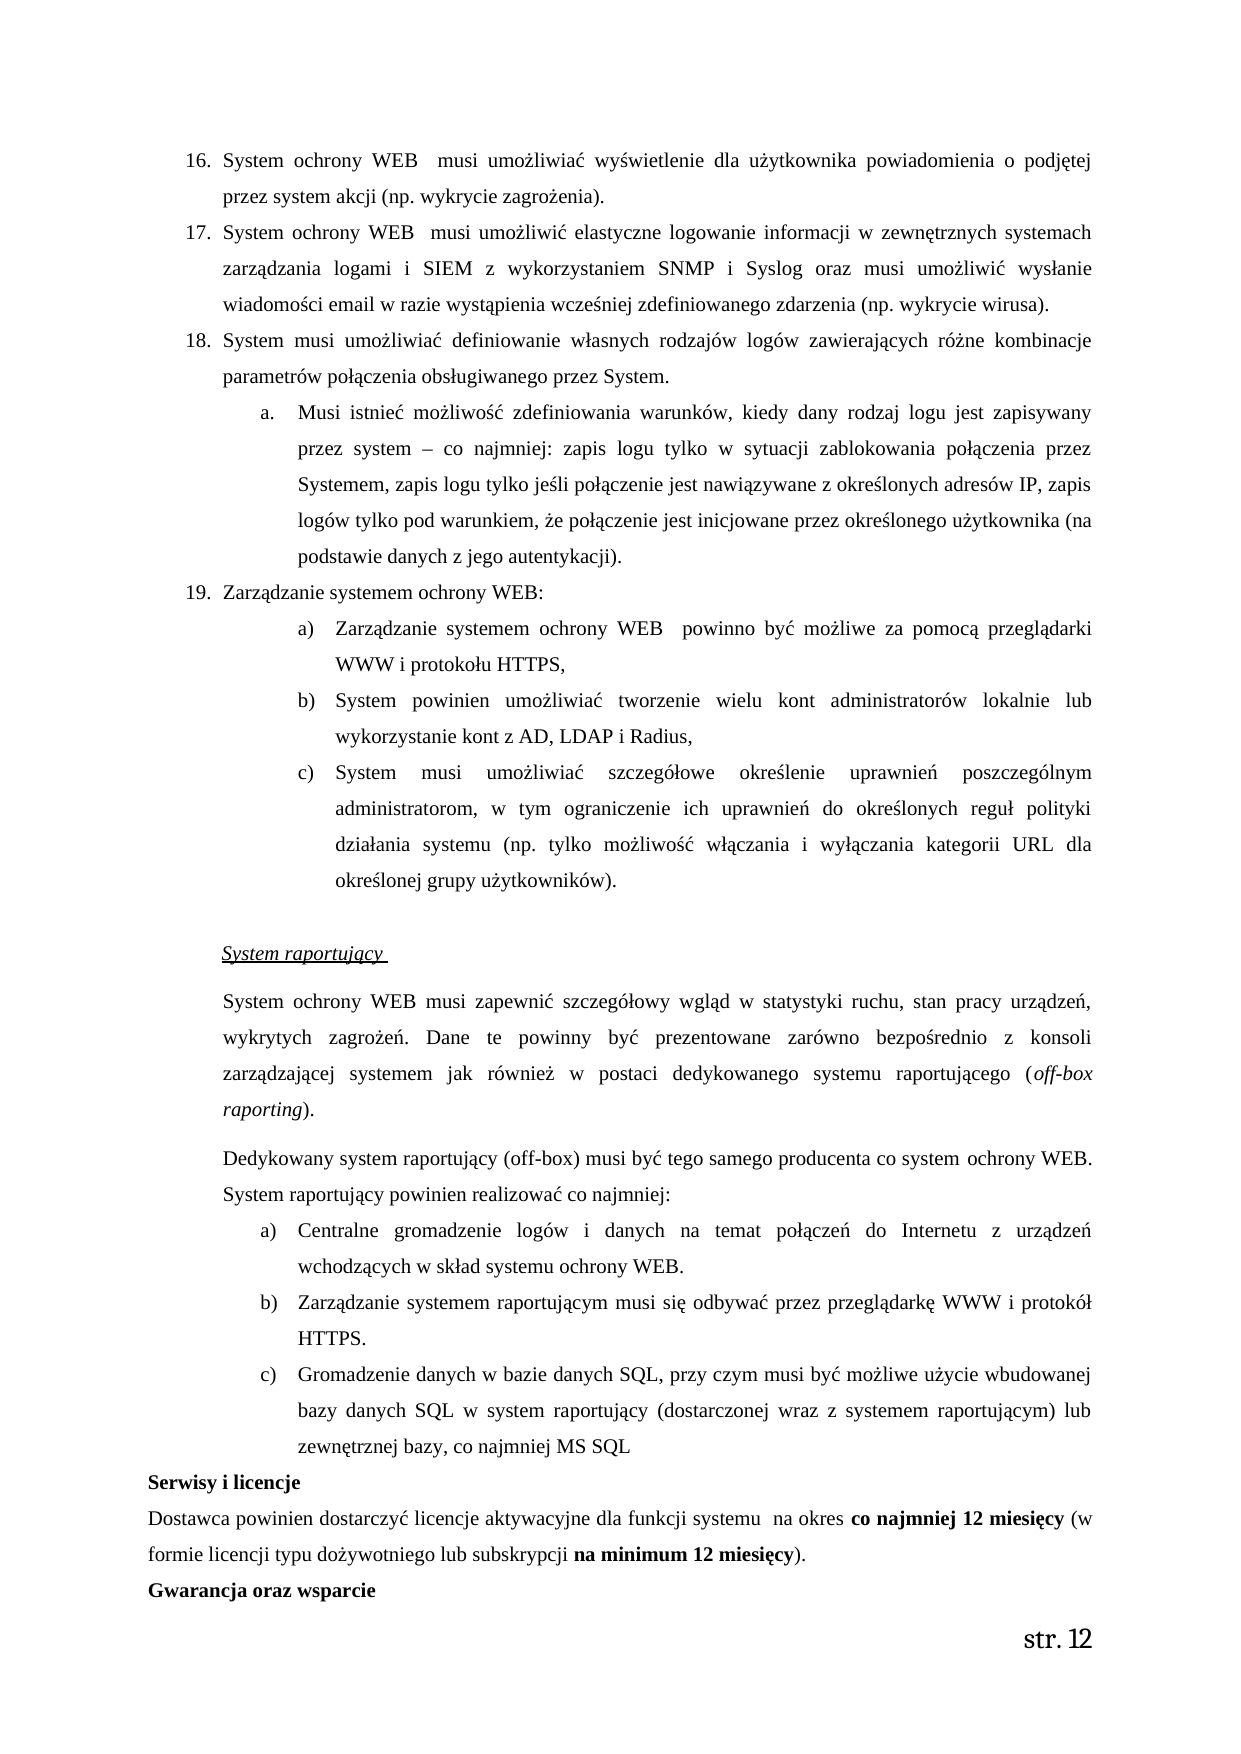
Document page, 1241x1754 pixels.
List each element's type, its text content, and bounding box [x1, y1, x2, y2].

list System ochrony WEB musi umożliwić elastyczne logowanie informacji w zewnętrznych systemach zarządzania logami i SIEM z wykorzystaniem SNMP i Syslog oraz musi umożliwić wysłanie wiadomości email w razie wystąpienia wcześniej zdefiniowanego zdarzenia (np. wykrycie wirusa). [185, 220, 1093, 316]
text System ochrony WEB musi zapewnić szczegółowy wgląd w statystyki ruchu, stan pracy urządzeń, wykrytych zagrożeń. Dane te powinny być prezentowane zarówno bezpośrednio z konsoli zarządzającej systemem jak również w postaci dedykowanego systemu raportującego (off-box raporting). [223, 989, 1093, 1121]
list System musi umożliwiać definiowanie własnych rodzajów logów zawierających różne kombinacje parametrów połączenia obsługiwanego przez System. [185, 328, 1093, 388]
list Centralne gromadzenie logów i danych na temat połączeń do Internetu z urządzeń wchodzących w skład systemu ochrony WEB. [260, 1218, 1093, 1278]
list Zarządzanie systemem ochrony WEB powinno być możliwe za pomocą przeglądarki WWW i protokołu HTTPS, [298, 616, 1093, 676]
list System musi umożliwiać szczegółowe określenie uprawnień poszczególnym administratorom, w tym ograniczenie ich uprawnień do określonych reguł polityki działania systemu (np. tylko możliwość włączania i wyłączania kategorii URL dla określonej grupy użytkowników). [298, 760, 1093, 892]
text Gwarancja oraz wsparcie [148, 1578, 1093, 1602]
list Musi istnieć możliwość zdefiniowania warunków, kiedy dany rodzaj logu jest zapisywany przez system – co najmniej: zapis logu tylko w sytuacji zablokowania połączenia przez Systemem, zapis logu tylko jeśli połączenie jest nawiązywane z określonych adresów IP, zapis logów tylko pod warunkiem, że połączenie jest inicjowane przez określonego użytkownika (na podstawie danych z jego autentykacji). [260, 400, 1093, 568]
text Serwisy i licencje [148, 1470, 1093, 1494]
list Gromadzenie danych w bazie danych SQL, przy czym musi być możliwe użycie wbudowanej bazy danych SQL w system raportujący (dostarczonej wraz z systemem raportującym) lub zewnętrznej bazy, co najmniej MS SQL [260, 1362, 1093, 1458]
list System ochrony WEB musi umożliwiać wyświetlenie dla użytkownika powiadomienia o podjętej przez system akcji (np. wykrycie zagrożenia). [185, 148, 1093, 208]
text System raportujący [148, 941, 1093, 964]
list System powinien umożliwiać tworzenie wielu kont administratorów lokalnie lub wykorzystanie kont z AD, LDAP i Radius, [298, 688, 1093, 748]
text Dostawca powinien dostarczyć licencje aktywacyjne dla funkcji systemu na okres co najmniej 12 miesięcy (w formie licencji typu dożywotniego lub subskrypcji na minimum 12 miesięcy). [148, 1506, 1093, 1566]
text Dedykowany system raportujący (off-box) musi być tego samego producenta co system ochrony WEB. System raportujący powinien realizować co najmniej: [223, 1146, 1093, 1206]
list Zarządzanie systemem ochrony WEB: [185, 580, 1093, 604]
list Zarządzanie systemem raportującym musi się odbywać przez przeglądarkę WWW i protokół HTTPS. [260, 1290, 1093, 1350]
